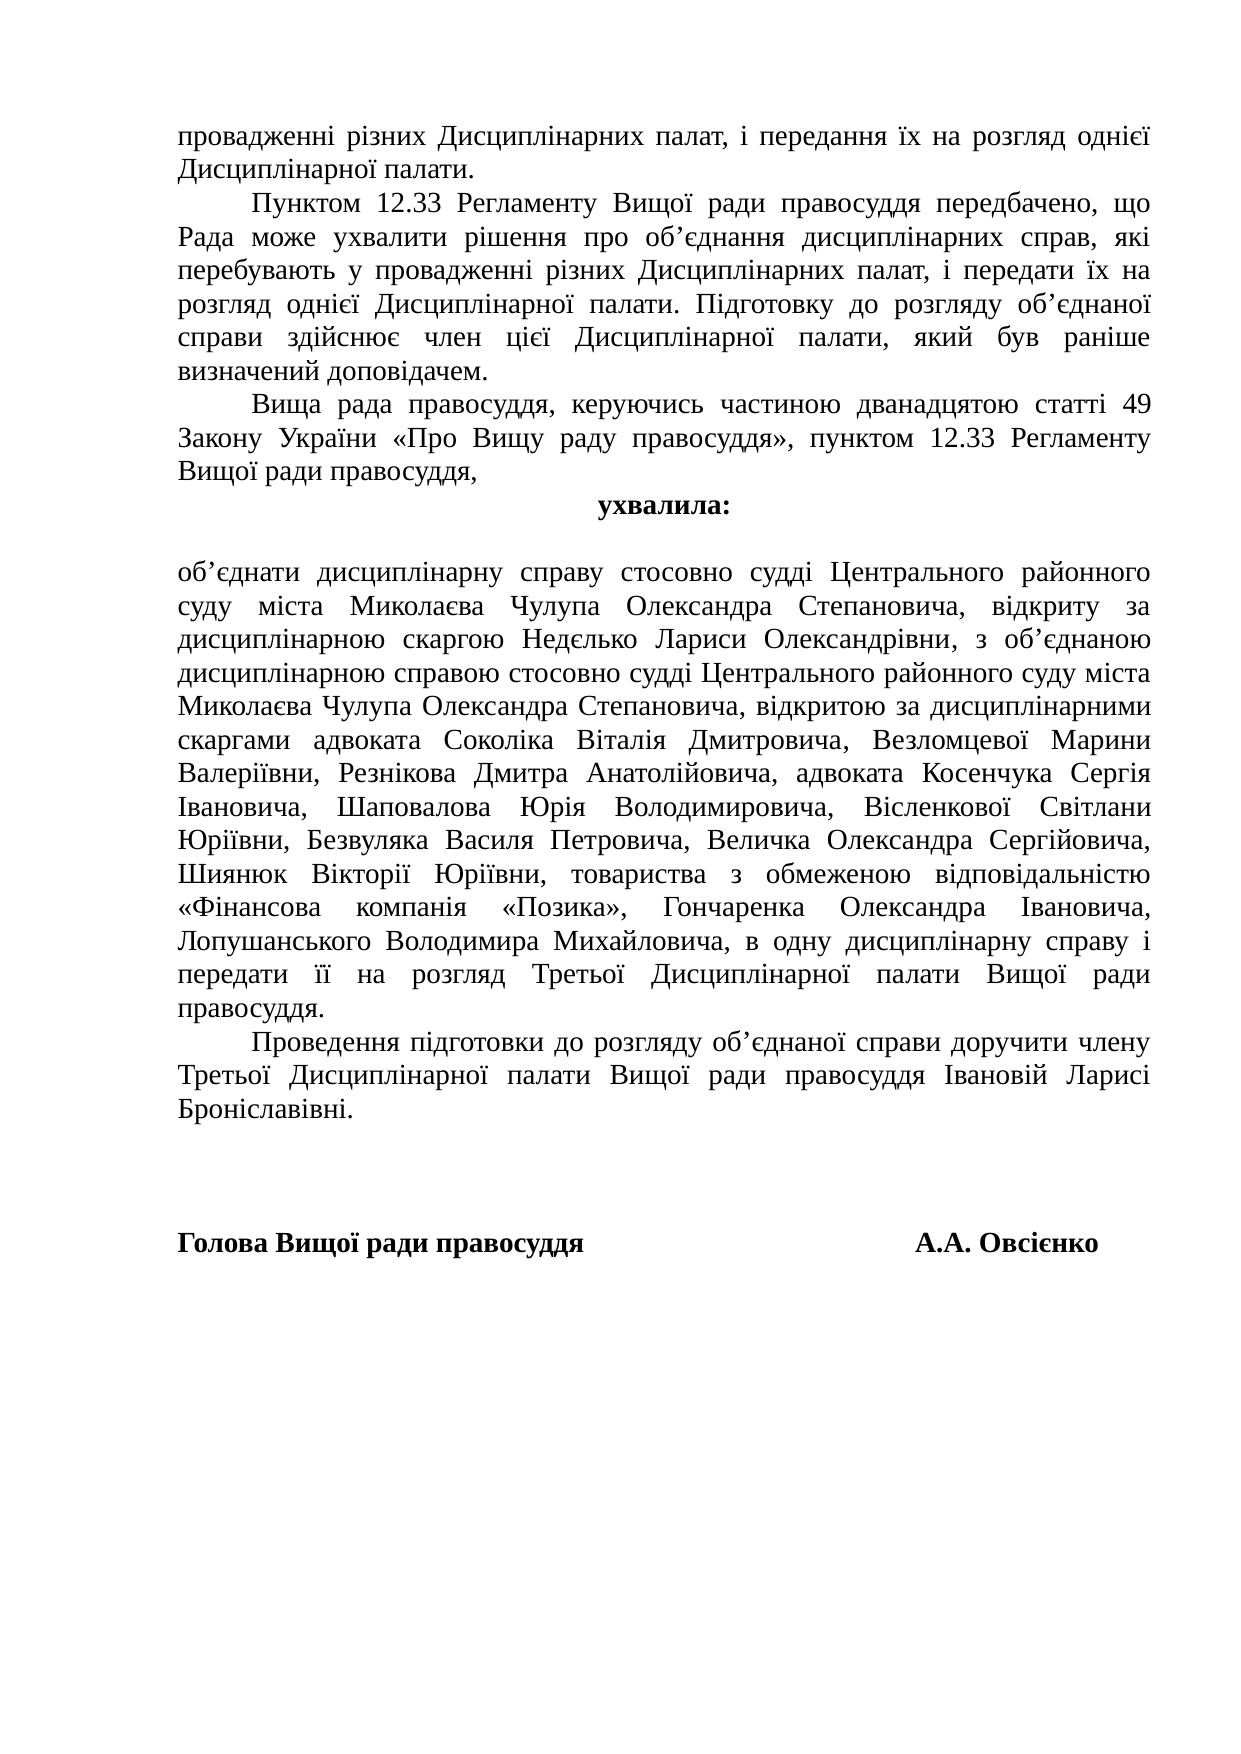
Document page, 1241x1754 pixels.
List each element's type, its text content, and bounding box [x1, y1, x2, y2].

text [177, 118, 1152, 185]
text Пунктом 12.33 Регламенту Вищої ради правосуддя передбачено, що Рада може ухвалити рішення про об’єднання дисциплінарних справ, які перебувають у провадженні різних Дисциплінарних палат, і передати їх на розгляд однієї Дисциплінарної палати. Підготовку до розгляду об’єднаної справи здійснює член цієї Дисциплінарної палати, який був раніше визначений доповідачем. [177, 185, 1152, 386]
text Голова Вищої ради правосуддя А.А. Овсієнко [177, 1225, 1152, 1258]
text об’єднати дисциплінарну справу стосовно судді Центрального районного суду міста Миколаєва Чулупа Олександра Степановича, відкриту за дисциплінарною скаргою Недєлько Лариси Олександрівни, з об’єднаною дисциплінарною справою стосовно судді Центрального районного суду міста Миколаєва Чулупа Олександра Степановича, відкритою за дисциплінарними скаргами адвоката Соколіка Віталія Дмитровича, Везломцевої Марини Валеріївни, Резнікова Дмитра Анатолійовича, адвоката Косенчука Сергія Івановича, Шаповалова Юрія Володимировича, Вісленкової Світлани Юріївни, Безвуляка Василя Петровича, Величка Олександра Сергійовича, Шиянюк Вікторії Юріївни, товариства з обмеженою відповідальністю «Фінансова компанія «Позика», Гончаренка Олександра Івановича, Лопушанського Володимира Михайловича, в одну дисциплінарну справу і передати її на розгляд Третьої Дисциплінарної палати Вищої ради правосуддя. [177, 889, 1152, 1024]
text Вища рада правосуддя, керуючись частиною дванадцятою статті 49 Закону України «Про Вищу раду правосуддя», пунктом 12.33 Регламенту Вищої ради правосуддя, [177, 386, 1152, 487]
text ухвалила: [177, 487, 1152, 521]
text Проведення підготовки до розгляду об’єднаної справи доручити члену Третьої Дисциплінарної палати Вищої ради правосуддя Івановій Ларисі Броніславівні. [177, 1024, 1152, 1124]
text об’єднати дисциплінарну справу стосовно судді Центрального районного суду міста Миколаєва Чулупа Олександра Степановича, відкриту за дисциплінарною скаргою Недєлько Лариси Олександрівни, з об’єднаною дисциплінарною справою стосовно судді Центрального районного суду міста Миколаєва Чулупа Олександра Степановича, відкритою за дисциплінарними скаргами адвоката Соколіка Віталія Дмитровича, Везломцевої Марини Валеріївни, Резнікова Дмитра Анатолійовича, адвоката Косенчука Сергія Івановича, Шаповалова Юрія Володимировича, Вісленкової Світлани Юріївни, Безвуляка Василя Петровича, Величка Олександра Сергійовича, Шиянюк Вікторії Юріївни, товариства з обмеженою відповідальністю «Фінансова компанія «Позика», Гончаренка Олександра Івановича, Лопушанського Володимира Михайловича, в одну дисциплінарну справу і передати її на розгляд Третьої Дисциплінарної палати Вищої ради правосуддя. [177, 554, 1152, 823]
